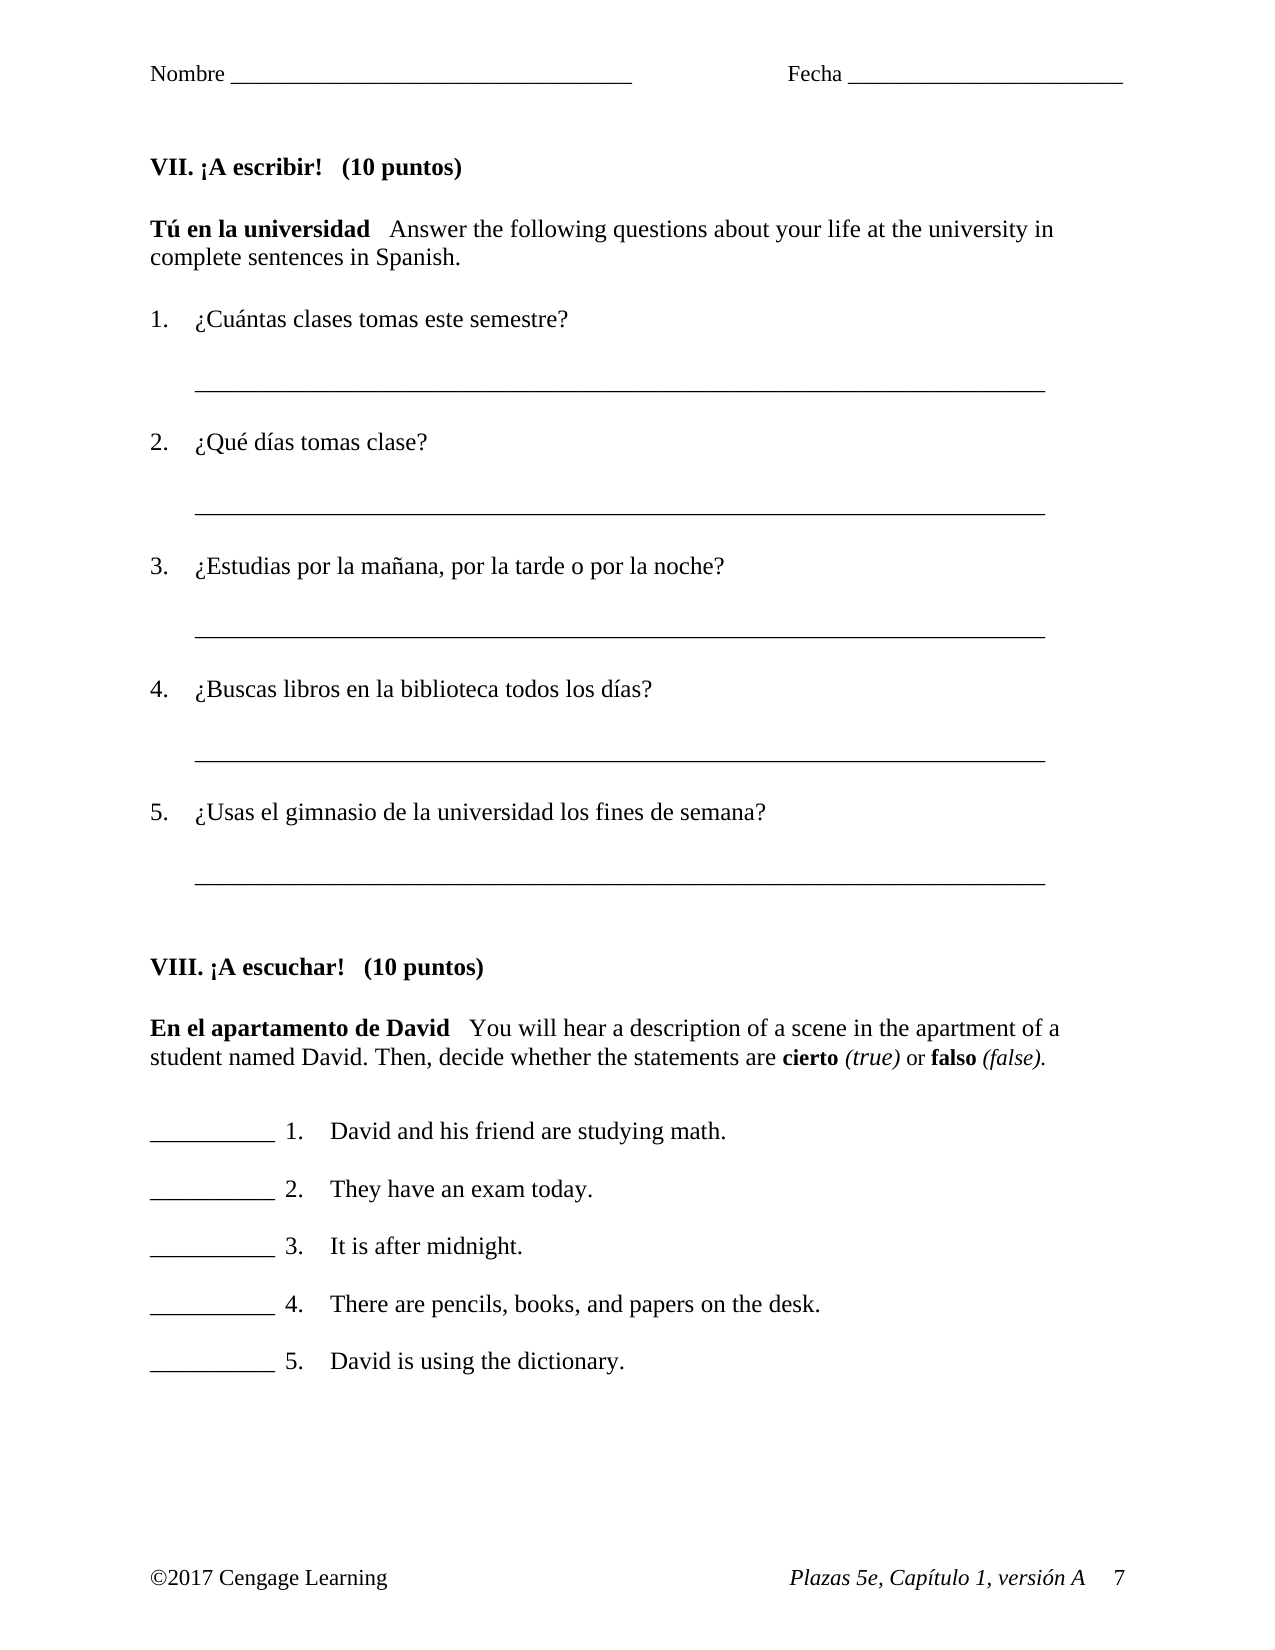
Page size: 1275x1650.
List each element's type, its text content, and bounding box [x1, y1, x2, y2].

text __________ 4. There are pencils, books, and papers on the desk. [150, 1289, 1125, 1317]
text ____________________________________________________________________ [150, 859, 1125, 888]
text 5. ¿Usas el gimnasio de la universidad los fines de semana? [150, 797, 1125, 826]
text 1. ¿Cuántas clases tomas este semestre? [150, 304, 1125, 333]
text En el apartamento de David You will hear a description of a scene in the apartment of a student named David. Then, decide whether the statements are cierto (true) or falso (false). [150, 1013, 1125, 1071]
text VII. ¡A escribir! (10 puntos) [150, 152, 1125, 181]
text ____________________________________________________________________ [150, 489, 1125, 518]
text VIII. ¡A escuchar! (10 puntos) [150, 952, 1125, 980]
text ____________________________________________________________________ [150, 736, 1125, 764]
text __________ 5. David is using the dictionary. [150, 1346, 1125, 1375]
text __________ 1. David and his friend are studying math. [150, 1116, 1125, 1145]
text 2. ¿Qué días tomas clase? [150, 427, 1125, 456]
text 3. ¿Estudias por la mañana, por la tarde o por la noche? [150, 551, 1125, 579]
text ____________________________________________________________________ [150, 612, 1125, 641]
text Tú en la universidad Answer the following questions about your life at the university in complete sentences in Spanish. [150, 214, 1125, 271]
text ____________________________________________________________________ [150, 366, 1125, 394]
text 4. ¿Buscas libros en la biblioteca todos los días? [150, 674, 1125, 703]
text __________ 2. They have an exam today. [150, 1174, 1125, 1202]
text __________ 3. It is after midnight. [150, 1231, 1125, 1260]
